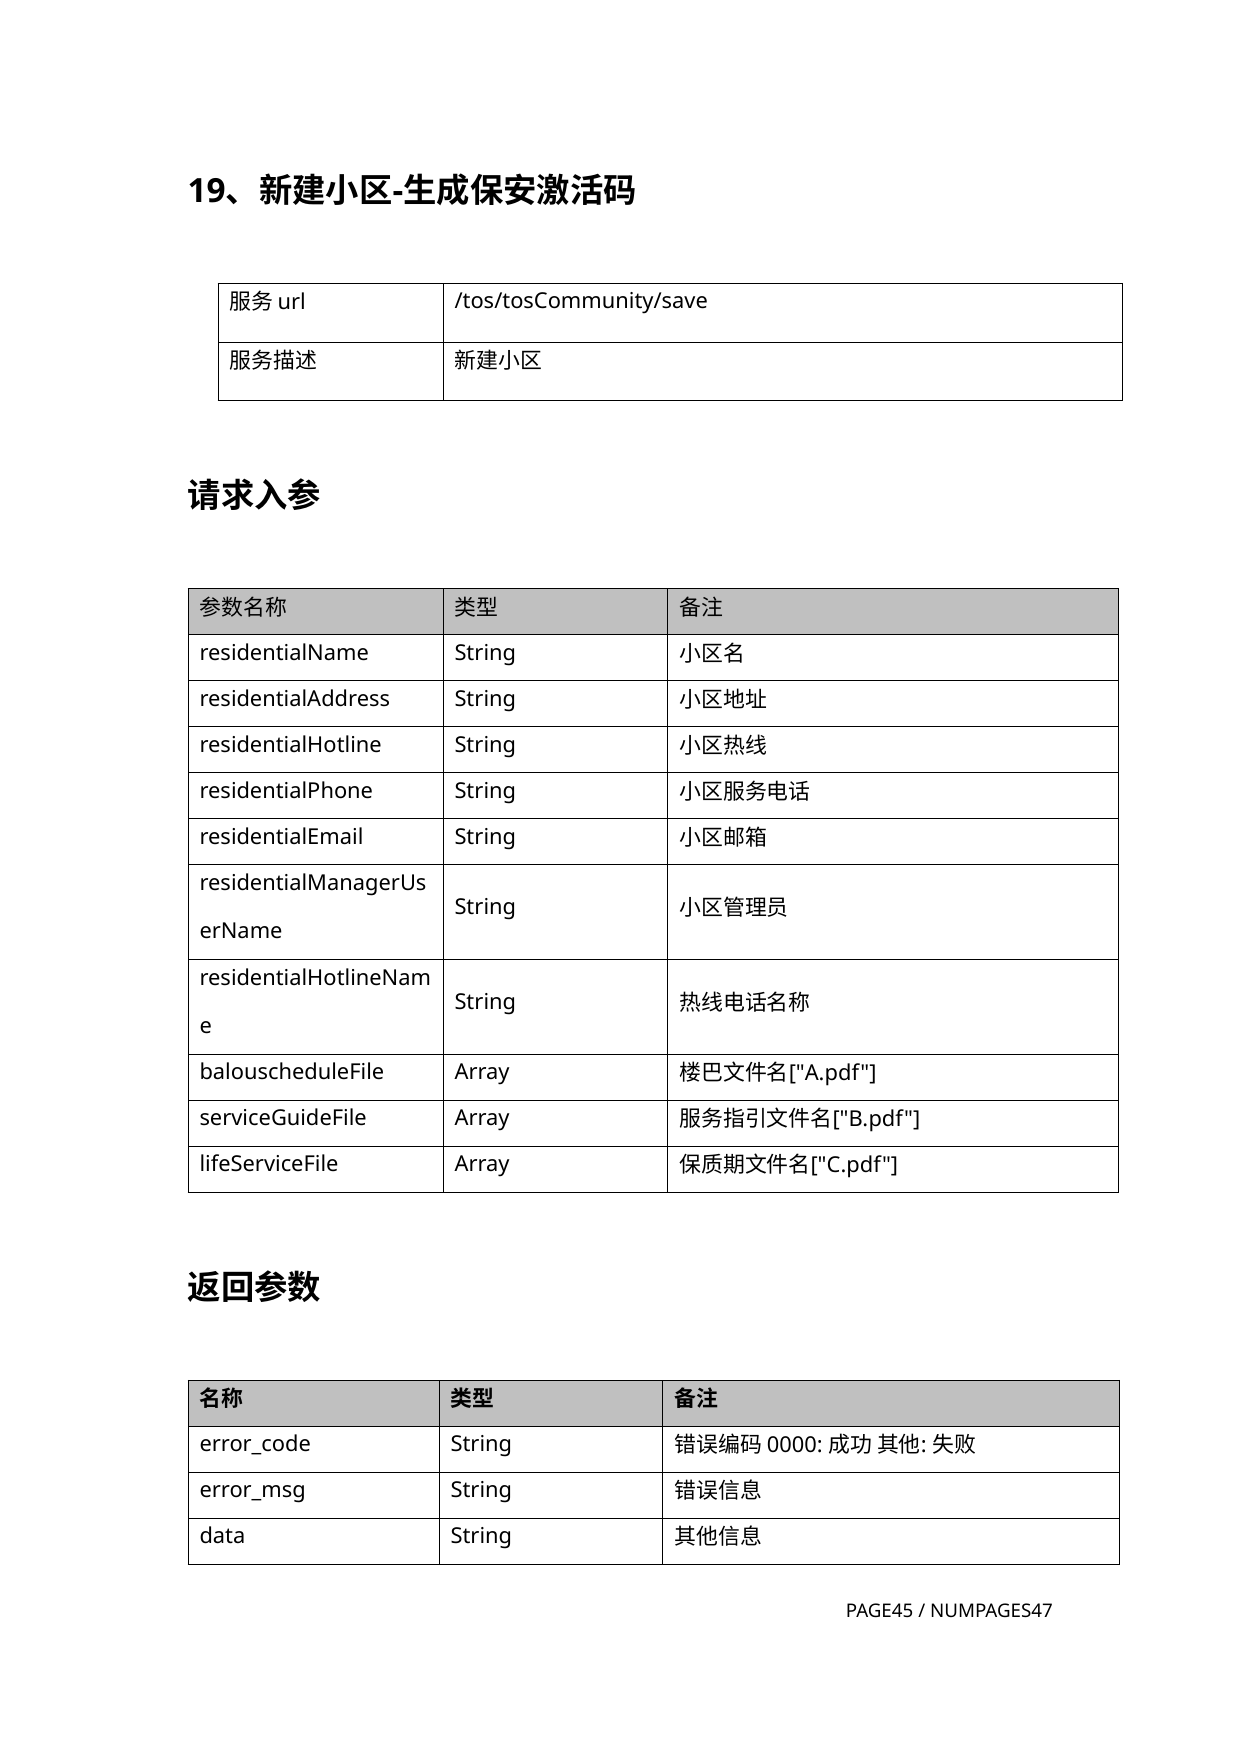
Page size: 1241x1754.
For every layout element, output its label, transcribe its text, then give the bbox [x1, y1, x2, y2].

table_cell 小区服务电话 [668, 773, 1118, 818]
table_cell Array [444, 1101, 667, 1146]
table_cell data [189, 1519, 439, 1564]
table_cell 小区邮箱 [668, 819, 1118, 864]
table_cell Array [444, 1055, 667, 1100]
table_header 备注 [663, 1381, 1119, 1426]
table_cell error_msg [189, 1473, 439, 1518]
subtitle 返回参数 [187, 1253, 1053, 1318]
table_cell residentialPhone [189, 773, 443, 818]
table_cell String [444, 681, 667, 726]
table_cell String [444, 635, 667, 680]
table_header 名称 [189, 1381, 439, 1426]
table_cell 小区名 [668, 635, 1118, 680]
table_cell balouscheduleFile [189, 1055, 443, 1100]
table_cell 错误编码 0000: 成功 其他: 失败 [663, 1427, 1119, 1472]
table_cell 楼巴文件名["A.pdf"] [668, 1055, 1118, 1100]
table_header 备注 [668, 589, 1118, 634]
table_cell 新建小区 [444, 343, 1122, 400]
table_cell residentialHotline [189, 727, 443, 772]
subtitle 19、新建小区-生成保安激活码 [187, 156, 1053, 221]
table_cell 服务指引文件名["B.pdf"] [668, 1101, 1118, 1146]
table_cell lifeServiceFile [189, 1147, 443, 1192]
table_header /tos/tosCommunity/save [444, 284, 1122, 342]
table_cell String [440, 1427, 662, 1472]
table_cell residentialHotlineName [189, 960, 443, 1054]
table_header 服务url [219, 284, 443, 342]
table_cell 小区地址 [668, 681, 1118, 726]
table_cell String [440, 1519, 662, 1564]
table_cell residentialManagerUserName [189, 865, 443, 959]
table_header 类型 [444, 589, 667, 634]
table_cell serviceGuideFile [189, 1101, 443, 1146]
table_cell String [440, 1473, 662, 1518]
table_cell String [444, 727, 667, 772]
table_cell 错误信息 [663, 1473, 1119, 1518]
table_cell residentialEmail [189, 819, 443, 864]
table_cell String [444, 960, 667, 1054]
table_cell 热线电话名称 [668, 960, 1118, 1054]
table_cell 保质期文件名["C.pdf"] [668, 1147, 1118, 1192]
table_cell String [444, 865, 667, 959]
table_cell residentialName [189, 635, 443, 680]
table_cell 小区热线 [668, 727, 1118, 772]
table_cell error_code [189, 1427, 439, 1472]
table_cell 小区管理员 [668, 865, 1118, 959]
table_cell residentialAddress [189, 681, 443, 726]
table_cell Array [444, 1147, 667, 1192]
table_header 类型 [440, 1381, 662, 1426]
table_cell String [444, 819, 667, 864]
subtitle 请求入参 [187, 461, 1053, 526]
table_cell 服务描述 [219, 343, 443, 400]
table_header 参数名称 [189, 589, 443, 634]
table_cell String [444, 773, 667, 818]
table_cell 其他信息 [663, 1519, 1119, 1564]
